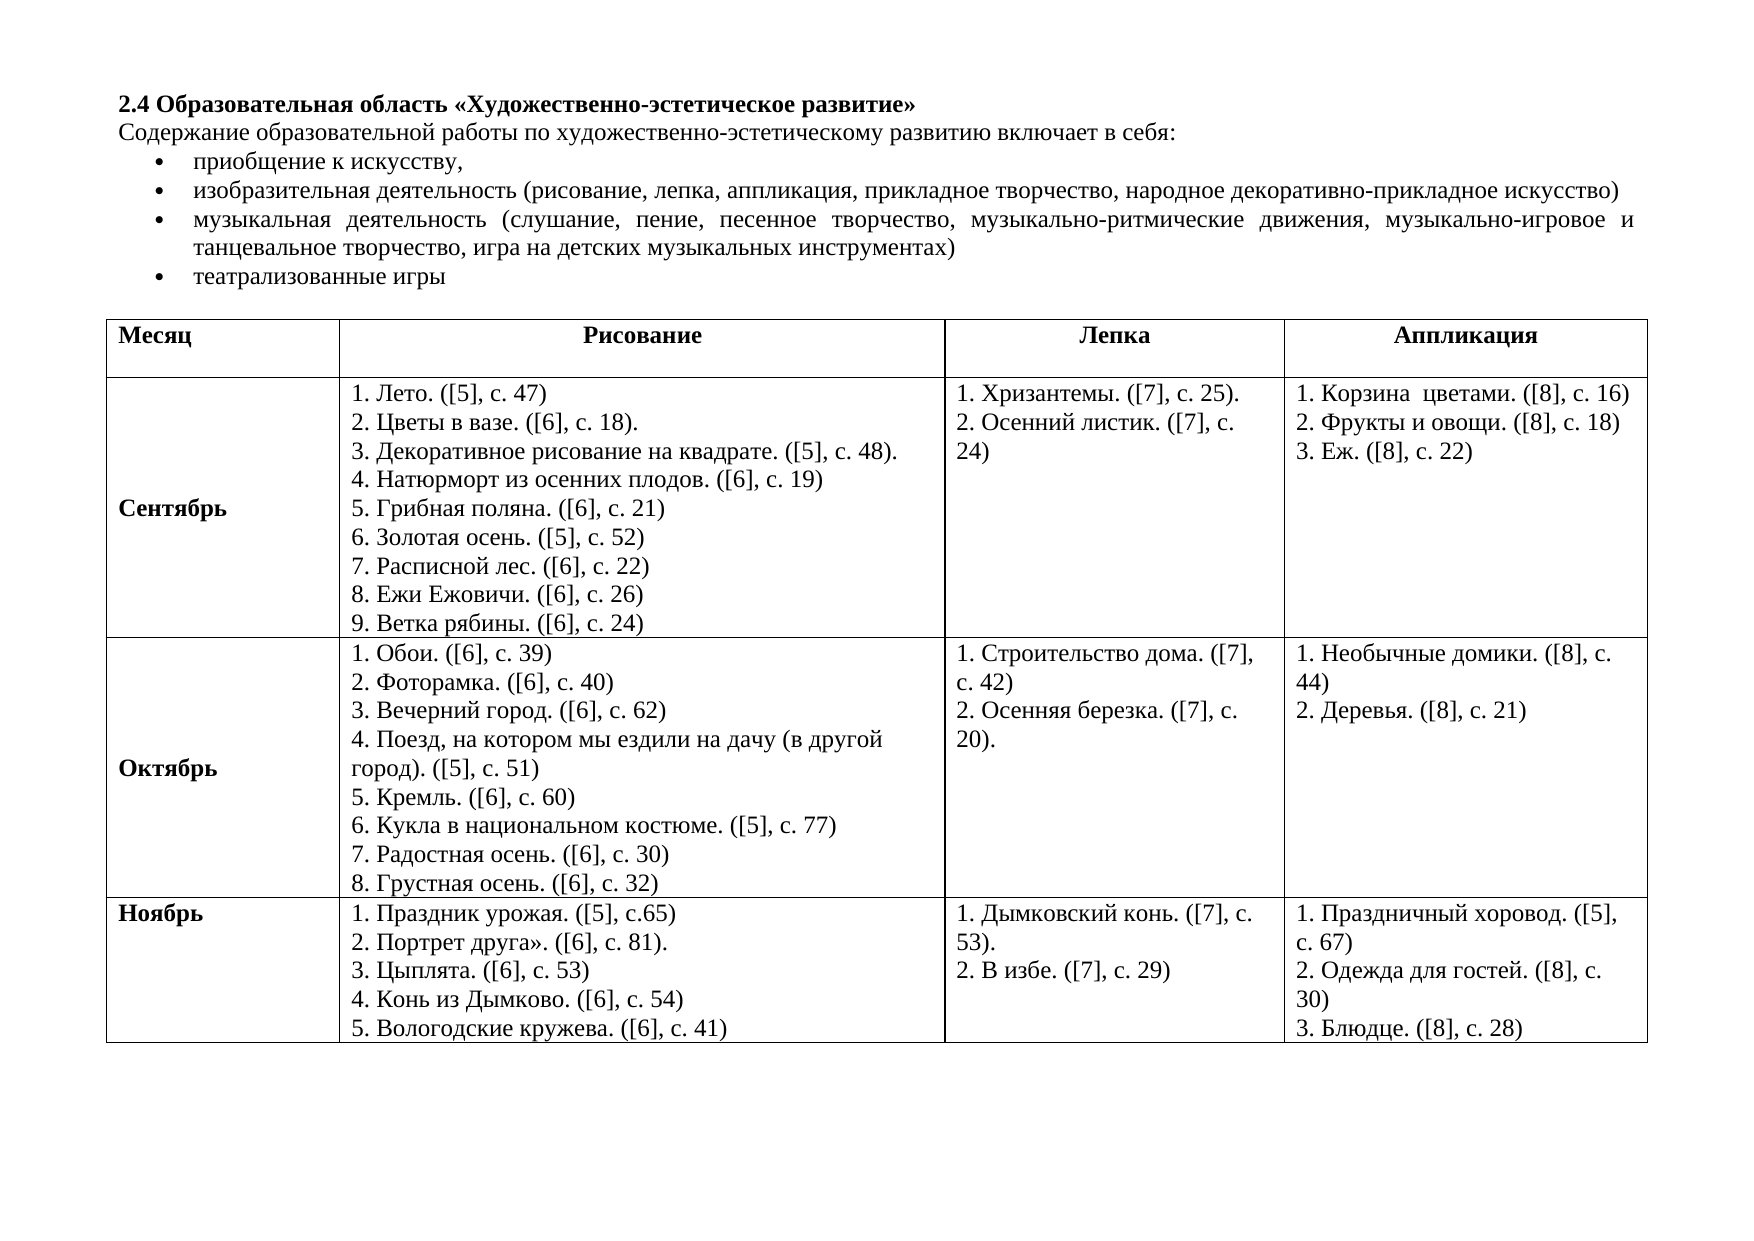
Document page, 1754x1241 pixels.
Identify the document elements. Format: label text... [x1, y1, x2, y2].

table_cell Ноябрь [107, 898, 339, 1042]
table_cell 1. Строительство дома. ([7], с. 42) 2. Осенняя березка. ([7], с. 20). [946, 638, 1284, 897]
text Содержание образовательной работы по художественно-эстетическому развитию включает в себя: [118, 117, 1636, 146]
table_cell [340, 898, 944, 1042]
table_header Аппликация [1285, 320, 1647, 377]
table_cell 1. Лето. ([5], с. 47) 2. Цветы в вазе. ([6], с. 18). 3. Декоративное рисование на квадрате. ([5], с. 48). 4. Натюрморт из осенних плодов. ([6], с. 19) 5. Грибная поляна. ([6], с. 21) 6. Золотая осень. ([5], с. 52) 7. Расписной лес. ([6], с. 22) 8. Ежи Ежовичи. ([6], с. 26) 9. Ветка рябины. ([6], с. 24) [340, 378, 944, 637]
table_cell 1. Обои. ([6], с. 39) 2. Фоторамка. ([6], с. 40) 3. Вечерний город. ([6], с. 62) 4. Поезд, на котором мы ездили на дачу (в другой город). ([5], с. 51) 5. Кремль. ([6], с. 60) 6. Кукла в национальном костюме. ([5], с. 77) 7. Радостная осень. ([6], с. 30) 8. Грустная осень. ([6], с. 32) [340, 638, 944, 897]
text 2.4 Образовательная область «Художественно-эстетическое развитие» [118, 89, 1636, 117]
table_cell 1. Необычные домики. ([8], с. 44) 2. Деревья. ([8], с. 21) [1285, 638, 1647, 897]
table_header Лепка [946, 320, 1284, 377]
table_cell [1285, 898, 1647, 1042]
list театрализованные игры [156, 261, 1636, 290]
table_header Месяц [107, 320, 339, 377]
table_cell Октябрь [107, 638, 339, 897]
table_cell 1. Хризантемы. ([7], с. 25). 2. Осенний листик. ([7], с. 24) [946, 378, 1284, 637]
list изобразительная деятельность (рисование, лепка, аппликация, прикладное творчество, народное декоративно-прикладное искусство) [156, 175, 1636, 204]
list приобщение к искусству, [156, 146, 1636, 175]
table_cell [946, 898, 1284, 1042]
list музыкальная деятельность (слушание, пение, песенное творчество, музыкально-ритмические движения, музыкально-игровое и танцевальное творчество, игра на детских музыкальных инструментах) [156, 204, 1636, 261]
table_header Рисование [340, 320, 944, 377]
table_cell Сентябрь [107, 378, 339, 637]
table_cell 1. Корзина цветами. ([8], с. 16) 2. Фрукты и овощи. ([8], с. 18) 3. Еж. ([8], с. 22) [1285, 378, 1647, 637]
